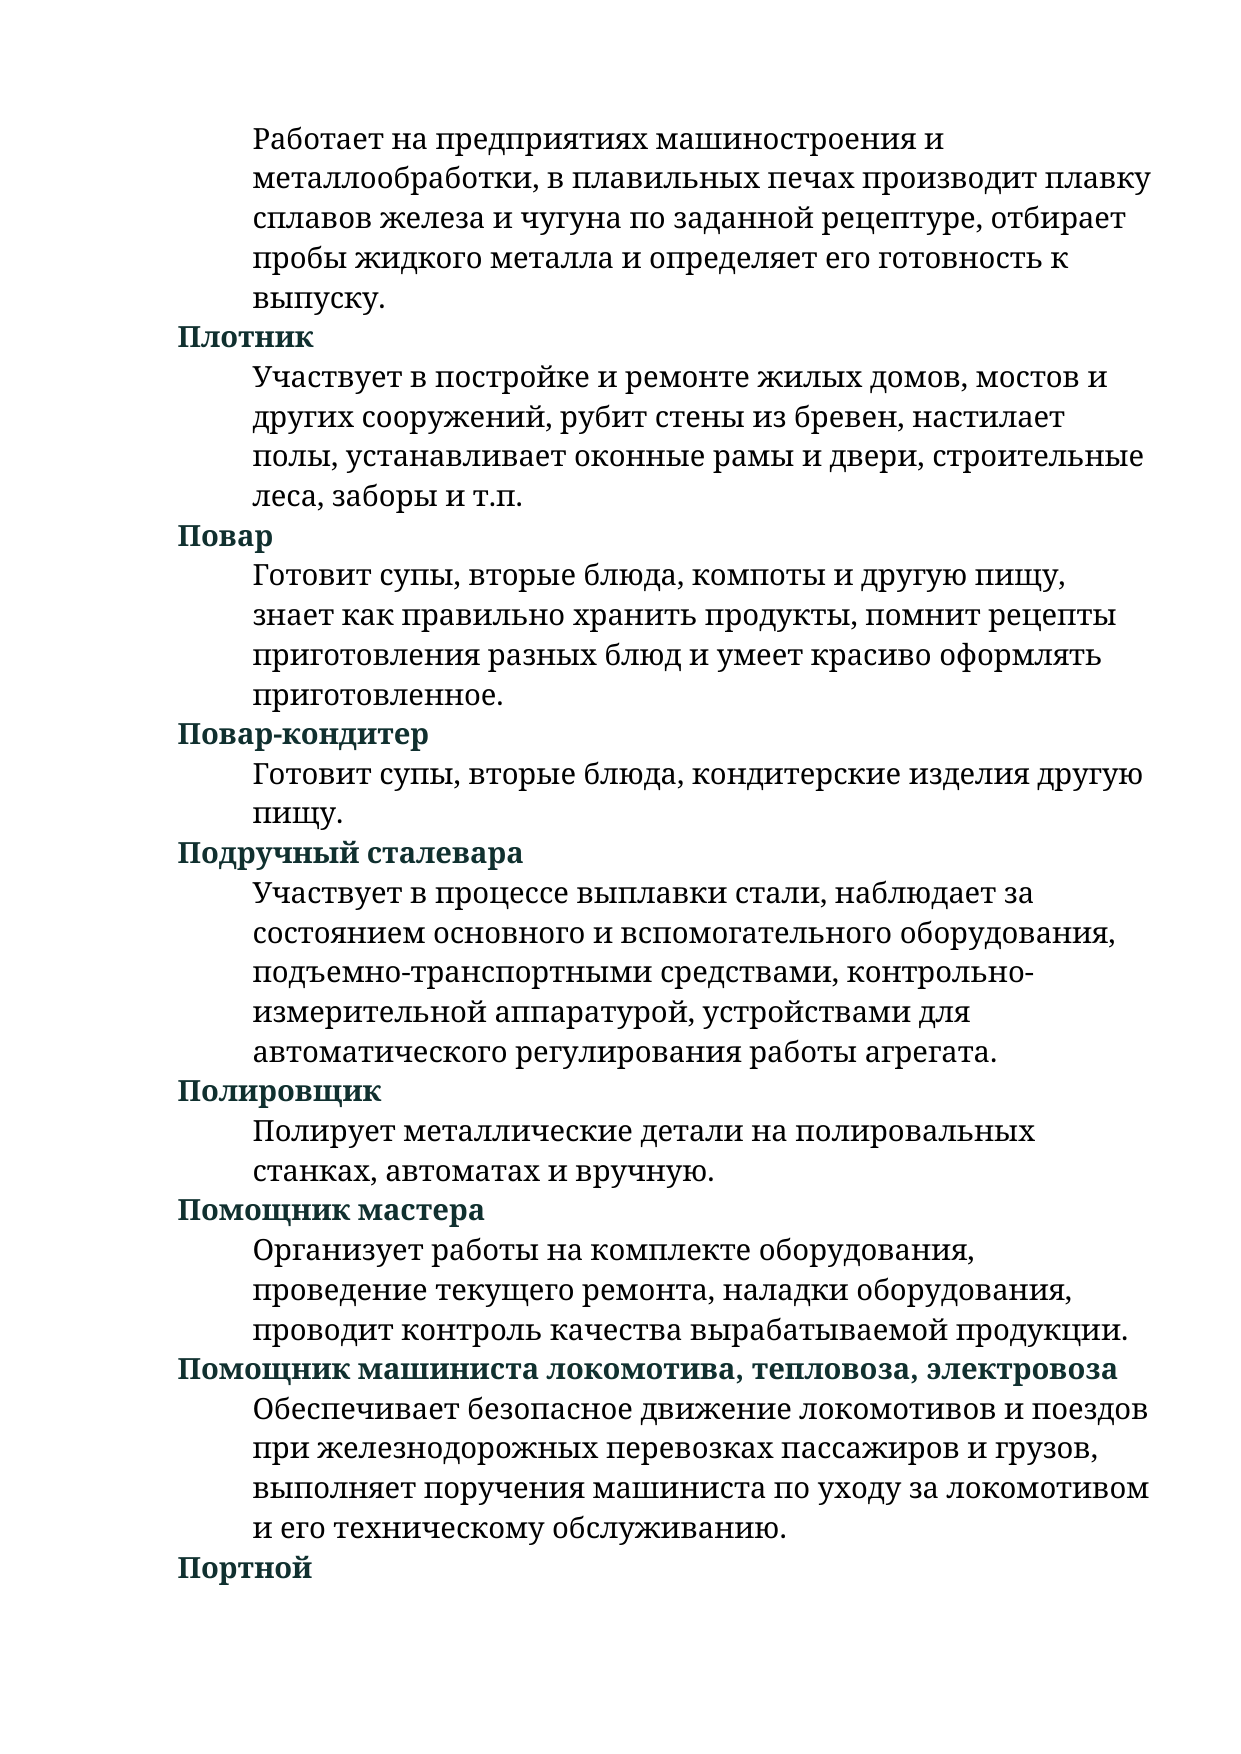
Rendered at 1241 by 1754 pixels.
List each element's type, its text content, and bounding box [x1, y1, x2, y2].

text Готовит супы, вторые блюда, кондитерские изделия другую пищу. [252, 753, 1152, 832]
text Полировщик [177, 1071, 1152, 1110]
text Работает на предприятиях машиностроения и металлообработки, в плавильных печах производит плавку сплавов железа и чугуна по заданной рецептуре, отбирает пробы жидкого металла и определяет его готовность к выпуску. [252, 118, 1152, 317]
text Помощник мастера [177, 1190, 1152, 1229]
text Повар-кондитер [177, 713, 1152, 753]
text Повар [177, 515, 1152, 555]
text Готовит супы, вторые блюда, компоты и другую пищу, знает как правильно хранить продукты, помнит рецепты приготовления разных блюд и умеет красиво оформлять приготовленное. [252, 555, 1152, 713]
text Участвует в постройке и ремонте жилых домов, мостов и других сооружений, рубит стены из бревен, настилает полы, устанавливает оконные рамы и двери, строительные леса, заборы и т.п. [252, 356, 1152, 515]
text Плотник [177, 317, 1152, 356]
text Организует работы на комплекте оборудования, проведение текущего ремонта, наладки оборудования, проводит контроль качества вырабатываемой продукции. [252, 1229, 1152, 1348]
text Обеспечивает безопасное движение локомотивов и поездов при железнодорожных перевозках пассажиров и грузов, выполняет поручения машиниста по уходу за локомотивом и его техническому обслуживанию. [252, 1388, 1152, 1547]
text Подручный сталевара [177, 832, 1152, 872]
text Полирует металлические детали на полировальных станках, автоматах и вручную. [252, 1110, 1152, 1190]
text Помощник машиниста локомотива, тепловоза, электровоза [177, 1348, 1152, 1388]
text Участвует в процессе выплавки стали, наблюдает за состоянием основного и вспомогательного оборудования, подъемно-транспортными средствами, контрольно-измерительной аппаратурой, устройствами для автоматического регулирования работы агрегата. [252, 872, 1152, 1071]
text Портной [177, 1547, 1152, 1587]
